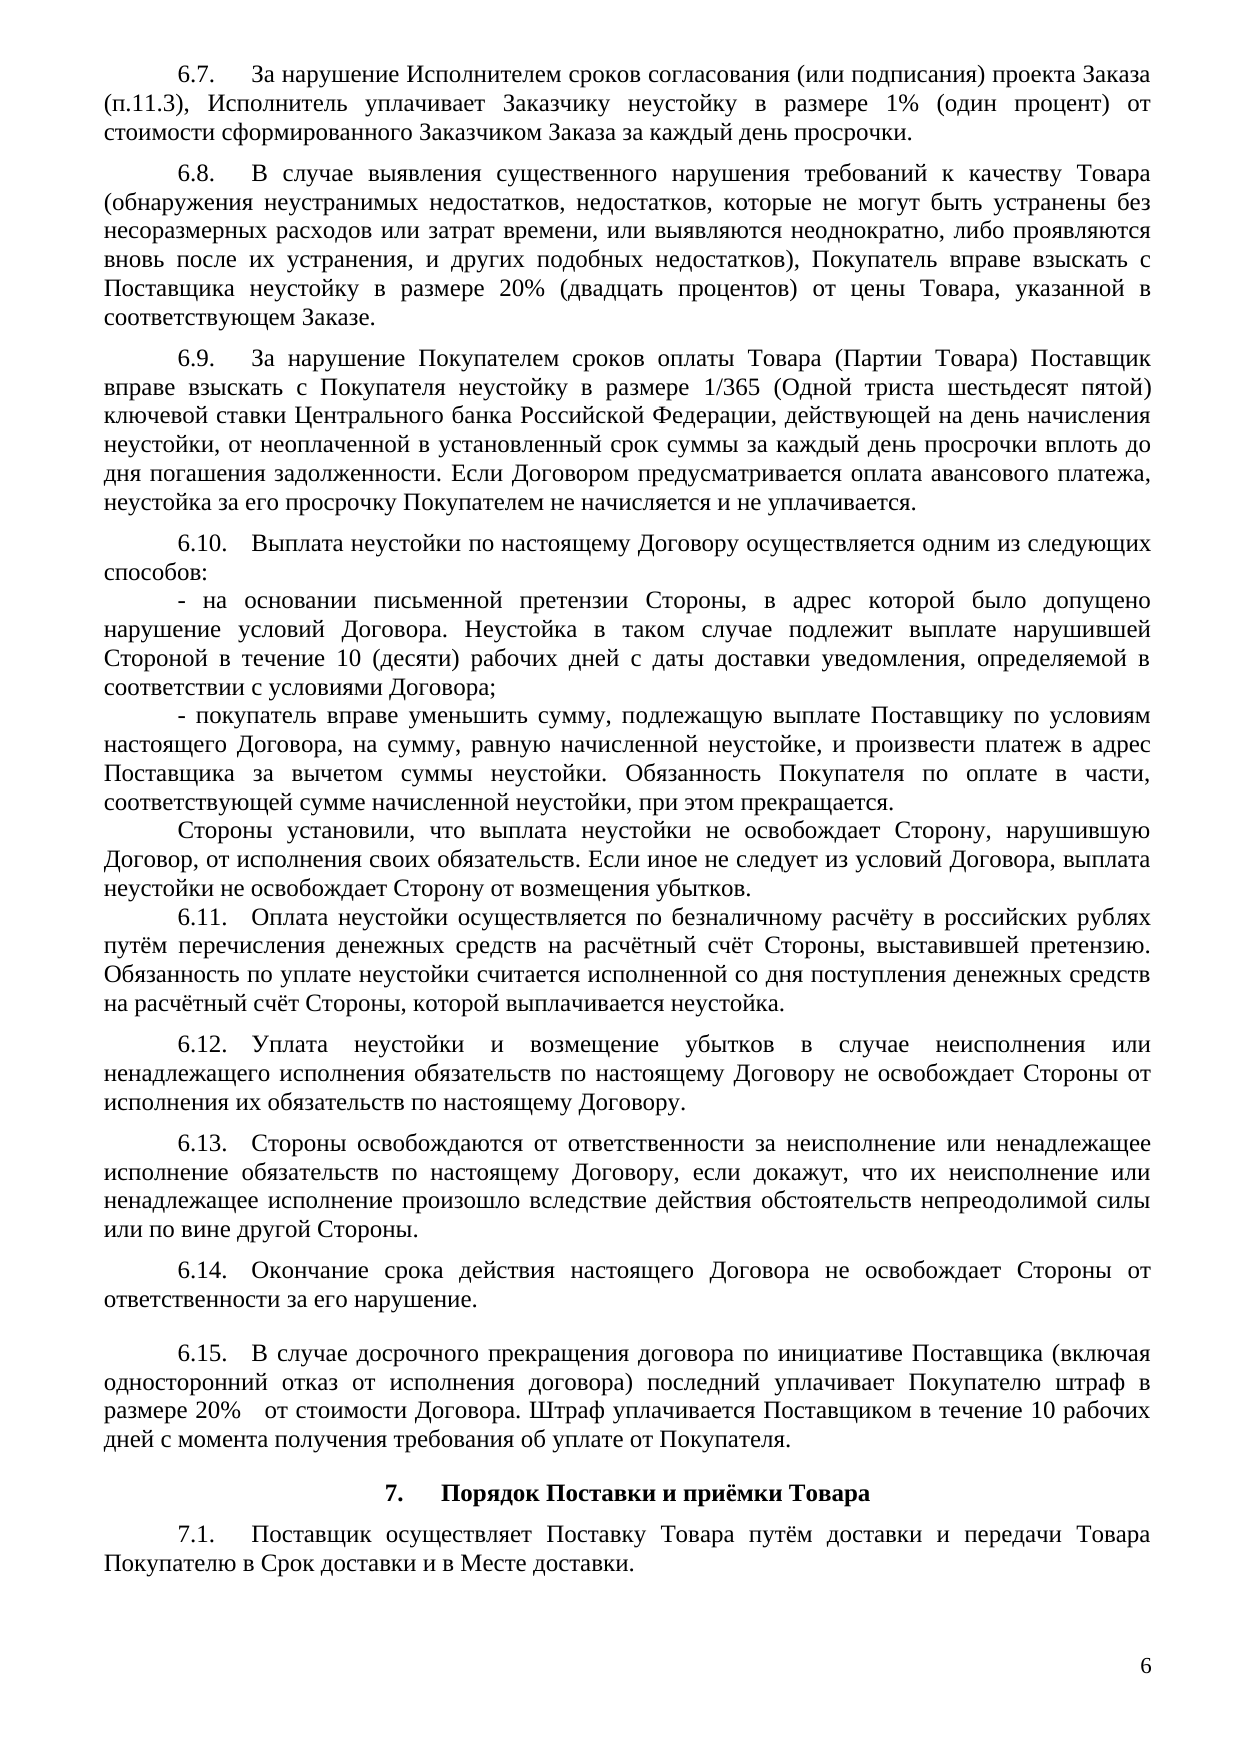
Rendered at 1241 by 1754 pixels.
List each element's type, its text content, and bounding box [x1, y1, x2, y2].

list Окончание срока действия настоящего Договора не освобождает Стороны от ответственности за его нарушение. [103, 1255, 1152, 1313]
list В случае выявления существенного нарушения требований к качеству Товара (обнаружения неустранимых недостатков, недостатков, которые не могут быть устранены без несоразмерных расходов или затрат времени, или выявляются неоднократно, либо проявляются вновь после их устранения, и других подобных недостатков), Покупатель вправе взыскать с Поставщика неустойку в размере 20% (двадцать процентов) от цены Товара, указанной в соответствующем Заказе. [103, 158, 1152, 330]
list Стороны освобождаются от ответственности за неисполнение или ненадлежащее исполнение обязательств по настоящему Договору, если докажут, что их неисполнение или ненадлежащее исполнение произошло вследствие действия обстоятельств непреодолимой силы или по вине другой Стороны. [103, 1128, 1152, 1243]
list За нарушение Исполнителем сроков согласования (или подписания) проекта Заказа (п.11.3), Исполнитель уплачивает Заказчику неустойку в размере 1% (один процент) от стоимости сформированного Заказчиком Заказа за каждый день просрочки. [103, 59, 1152, 145]
text - покупатель вправе уменьшить сумму, подлежащую выплате Поставщику по условиям настоящего Договора, на сумму, равную начисленной неустойке, и произвести платеж в адрес Поставщика за вычетом суммы неустойки. Обязанность Покупателя по оплате в части, соответствующей сумме начисленной неустойки, при этом прекращается. [103, 700, 1152, 815]
list Поставщик осуществляет Поставку Товара путём доставки и передачи Товара Покупателю в Срок доставки и в Месте доставки. [103, 1519, 1152, 1577]
list Уплата неустойки и возмещение убытков в случае неисполнения или ненадлежащего исполнения обязательств по настоящему Договору не освобождает Стороны от исполнения их обязательств по настоящему Договору. [103, 1029, 1152, 1115]
list Порядок Поставки и приёмки Товара [103, 1478, 1152, 1507]
list В случае досрочного прекращения договора по инициативе Поставщика (включая односторонний отказ от исполнения договора) последний уплачивает Покупателю штраф в размере 20% от стоимости Договора. Штраф уплачивается Поставщиком в течение 10 рабочих дней с момента получения требования об уплате от Покупателя. [103, 1338, 1152, 1453]
list Выплата неустойки по настоящему Договору осуществляется одним из следующих способов: [103, 528, 1152, 585]
list Оплата неустойки осуществляется по безналичному расчёту в российских рублях путём перечисления денежных средств на расчётный счёт Стороны, выставившей претензию. Обязанность по уплате неустойки считается исполненной со дня поступления денежных средств на расчётный счёт Стороны, которой выплачивается неустойка. [103, 902, 1152, 1017]
text Стороны установили, что выплата неустойки не освобождает Сторону, нарушившую Договор, от исполнения своих обязательств. Если иное не следует из условий Договора, выплата неустойки не освобождает Сторону от возмещения убытков. [103, 815, 1152, 902]
list За нарушение Покупателем сроков оплаты Товара (Партии Товара) Поставщик вправе взыскать с Покупателя неустойку в размере 1/365 (Одной триста шестьдесят пятой) ключевой ставки Центрального банка Российской Федерации, действующей на день начисления неустойки, от неоплаченной в установленный срок суммы за каждый день просрочки вплоть до дня погашения задолженности. Если Договором предусматривается оплата авансового платежа, неустойка за его просрочку Покупателем не начисляется и не уплачивается. [103, 343, 1152, 515]
text - на основании письменной претензии Стороны, в адрес которой было допущено нарушение условий Договора. Неустойка в таком случае подлежит выплате нарушившей Стороной в течение 10 (десяти) рабочих дней с даты доставки уведомления, определяемой в соответствии с условиями Договора; [103, 585, 1152, 700]
